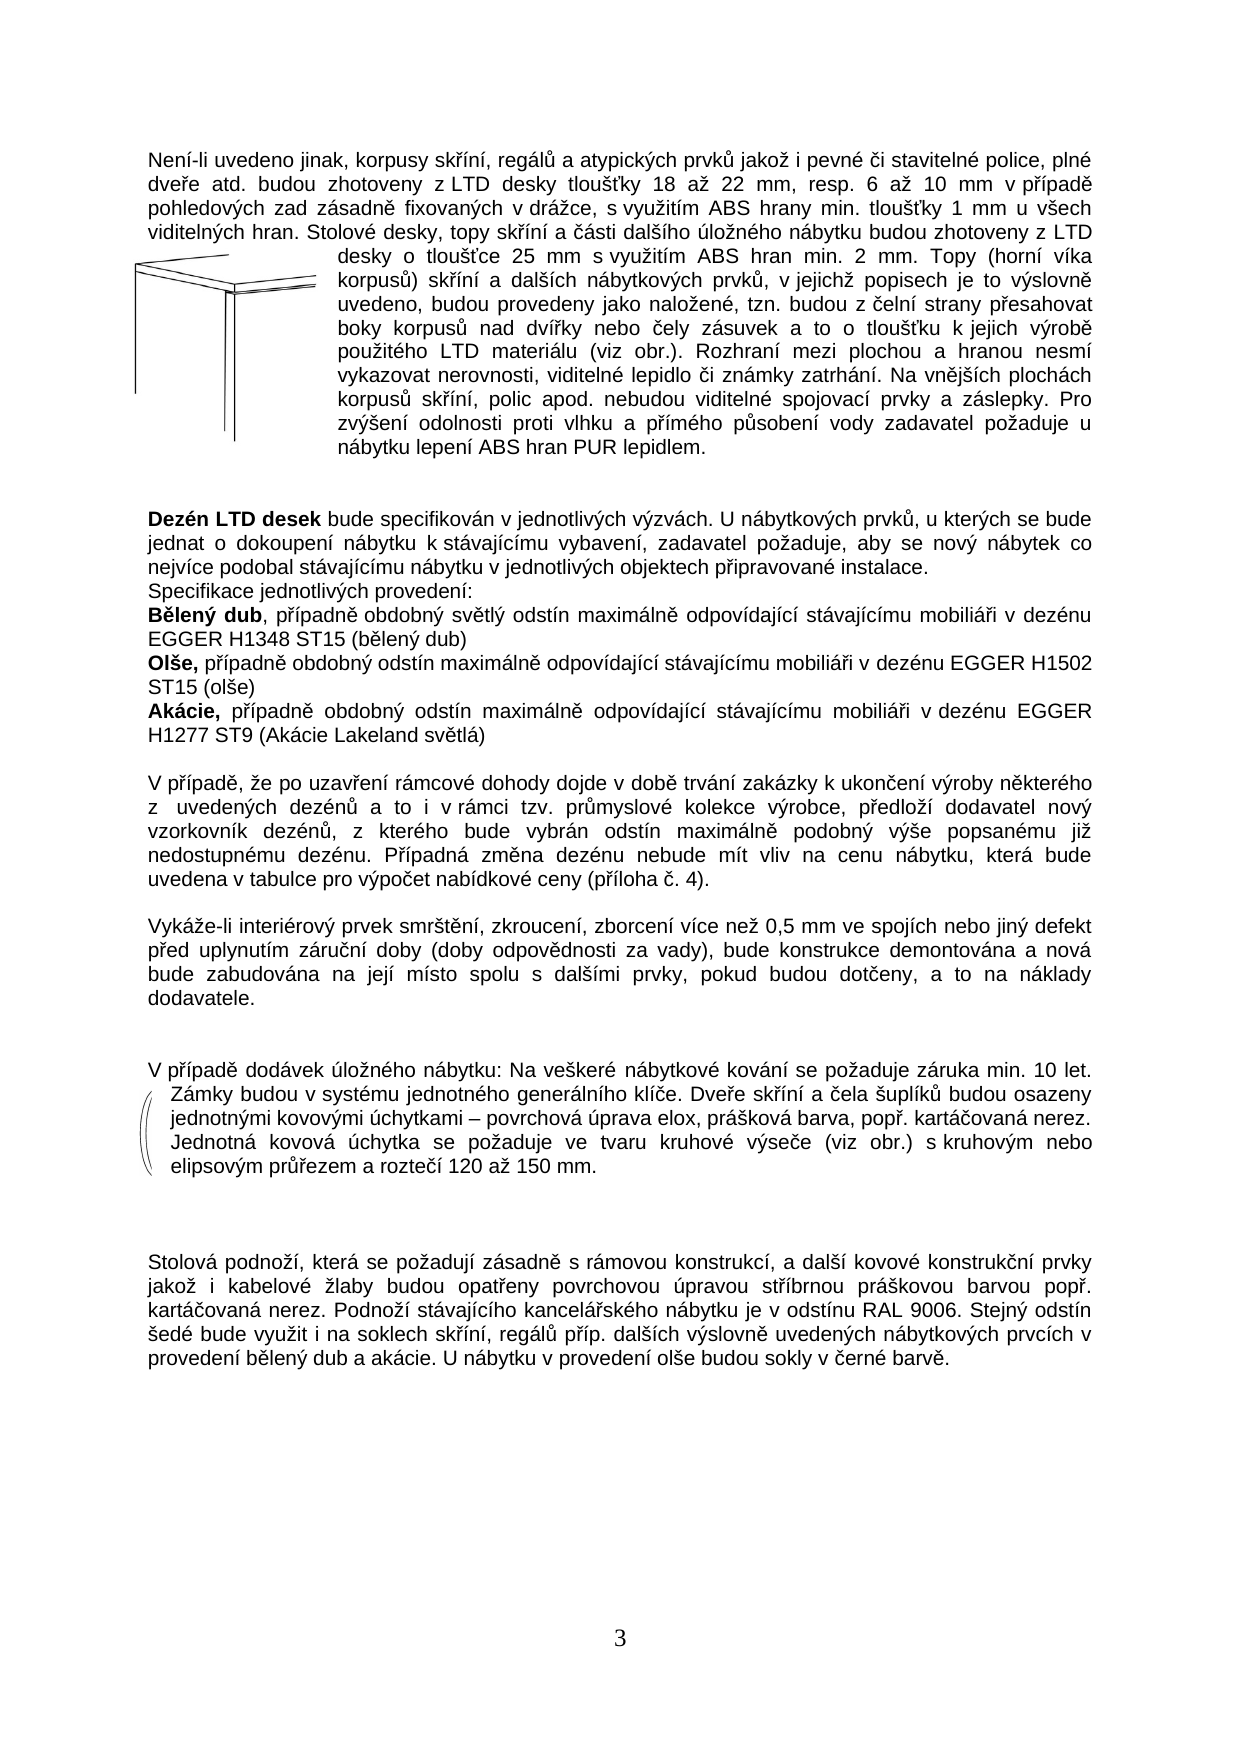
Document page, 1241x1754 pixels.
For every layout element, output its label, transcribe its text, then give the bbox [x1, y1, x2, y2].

text Není-li uvedeno jinak, korpusy skříní, regálů a atypických prvků jakož i pevné či stavitelné police, plné dveře atd. budou zhotoveny z LTD desky tloušťky 18 až 22 mm, resp. 6 až 10 mm v případě pohledových zad zásadně fixovaných v drážce, s využitím ABS hrany min. tloušťky 1 mm u všech viditelných hran. Stolové desky, topy skříní a části dalšího úložného nábytku budou zhotoveny z LTD desky o tloušťce 25 mm s využitím ABS hran min. 2 mm. Topy (horní víka korpusů) skříní a dalších nábytkových prvků, v jejichž popisech je to výslovně uvedeno, budou provedeny jako naložené, tzn. budou z čelní strany přesahovat boky korpusů nad dvířky nebo čely zásuvek a to o tloušťku k jejich výrobě použitého LTD materiálu (viz obr.). Rozhraní mezi plochou a hranou nesmí vykazovat nerovnosti, viditelné lepidlo či známky zatrhání. Na vnějších plochách korpusů skříní, polic apod. nebudou viditelné spojovací prvky a záslepky. Pro zvýšení odolnosti proti vlhku a přímého působení vody zadavatel požaduje u nábytku lepení ABS hran PUR lepidlem. [148, 148, 1093, 459]
text Dezén LTD desek bude specifikován v jednotlivých výzvách. U nábytkových prvků, u kterých se bude jednat o dokoupení nábytku k stávajícímu vybavení, zadavatel požaduje, aby se nový nábytek co nejvíce podobal stávajícímu nábytku v jednotlivých objektech připravované instalace. [148, 507, 1093, 579]
text Stolová podnoží, která se požadují zásadně s rámovou konstrukcí, a další kovové konstrukční prvky jakož i kabelové žlaby budou opatřeny povrchovou úpravou stříbrnou práškovou barvou popř. kartáčovaná nerez. Podnoží stávajícího kancelářského nábytku je v odstínu RAL 9006. Stejný odstín šedé bude využit i na soklech skříní, regálů příp. dalších výslovně uvedených nábytkových prvcích v provedení bělený dub a akácie. U nábytku v provedení olše budou sokly v černé barvě. [148, 1250, 1093, 1369]
text V případě dodávek úložného nábytku: Na veškeré nábytkové kování se požaduje záruka min. 10 let. Zámky budou v systému jednotného generálního klíče. Dveře skříní a čela šuplíků budou osazeny jednotnými kovovými úchytkami – povrchová úprava elox, prášková barva, popř. kartáčovaná nerez. Jednotná kovová úchytka se požaduje ve tvaru kruhové výseče (viz obr.) s kruhovým nebo elipsovým průřezem a roztečí 120 až 150 mm. [148, 1058, 1093, 1178]
text Akácie, případně obdobný odstín maximálně odpovídající stávajícímu mobiliáři v dezénu EGGER H1277 ST9 (Akácie Lakeland světlá) [148, 699, 1093, 747]
text V případě, že po uzavření rámcové dohody dojde v době trvání zakázky k ukončení výroby některého z uvedených dezénů a to i v rámci tzv. průmyslové kolekce výrobce, předloží dodavatel nový vzorkovník dezénů, z kterého bude vybrán odstín maximálně podobný výše popsanému již nedostupnému dezénu. Případná změna dezénu nebude mít vliv na cenu nábytku, která bude uvedena v tabulce pro výpočet nabídkové ceny (příloha č. 4). [148, 771, 1093, 890]
text Bělený dub, případně obdobný světlý odstín maximálně odpovídající stávajícímu mobiliáři v dezénu EGGER H1348 ST15 (bělený dub) [148, 603, 1093, 651]
text Specifikace jednotlivých provedení: [148, 579, 1093, 603]
text Olše, případně obdobný odstín maximálně odpovídající stávajícímu mobiliáři v dezénu EGGER H1502 ST15 (olše) [148, 651, 1093, 699]
picture [139, 1090, 152, 1175]
picture [131, 248, 319, 448]
text Vykáže-li interiérový prvek smrštění, zkroucení, zborcení více než 0,5 mm ve spojích nebo jiný defekt před uplynutím záruční doby (doby odpovědnosti za vady), bude konstrukce demontována a nová bude zabudována na její místo spolu s dalšími prvky, pokud budou dotčeny, a to na náklady dodavatele. [148, 914, 1093, 1010]
